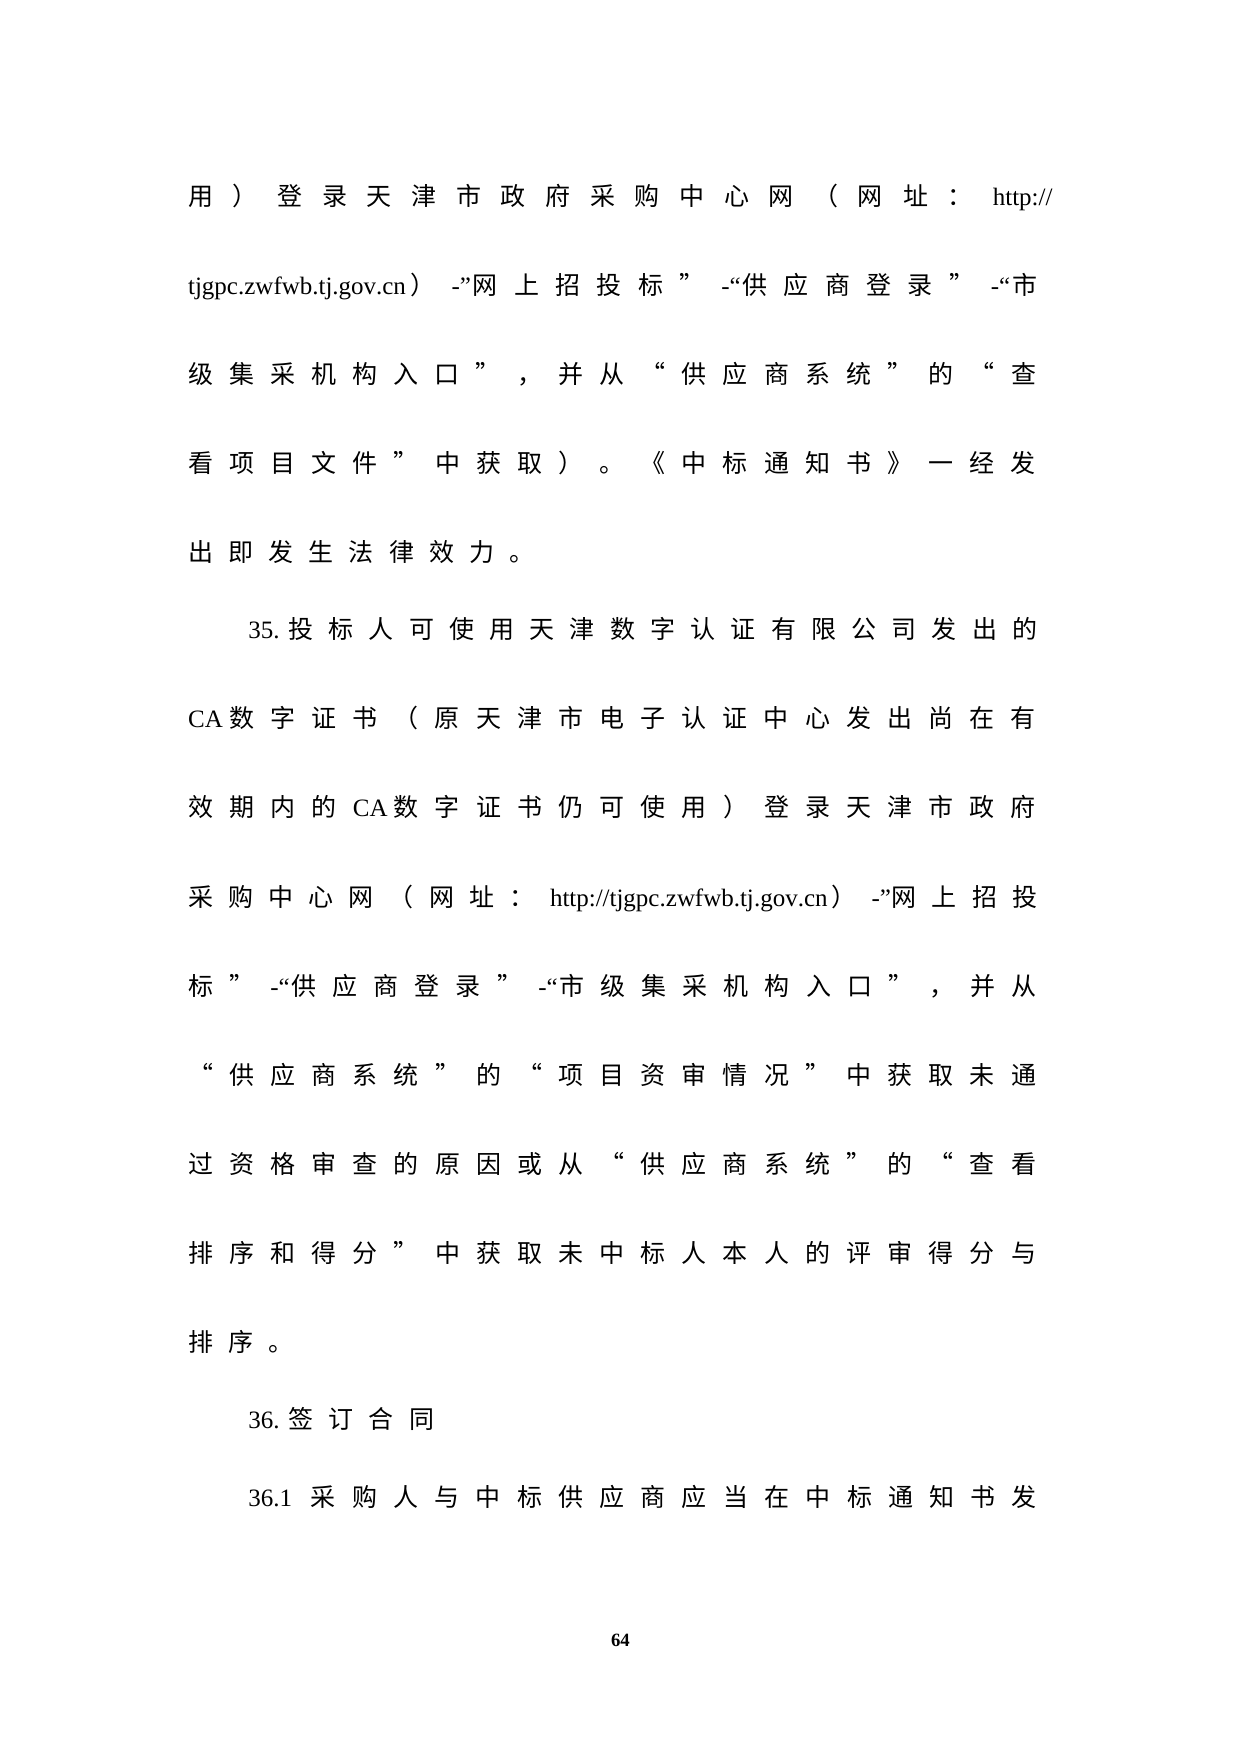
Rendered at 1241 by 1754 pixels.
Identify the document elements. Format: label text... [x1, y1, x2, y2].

text 35. 投标人可使用天津数字认证有限公司发出的CA数字证书（原天津市电子认证中心发出尚在有效期内的CA数字证书仍可使用）登录天津市政府采购中心网（网址：http://tjgpc.zwfwb.tj.gov.cn）-”网上招投标”-“供应商登录”-“市级集采机构入口”，并从“供应商系统”的“项目资审情况”中获取未通过资格审查的原因或从“供应商系统”的“查看排序和得分”中获取未中标人本人的评审得分与排序。 [188, 598, 1052, 1370]
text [188, 164, 1052, 580]
text 36. 签订合同 [188, 1388, 1052, 1448]
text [188, 1466, 1052, 1525]
